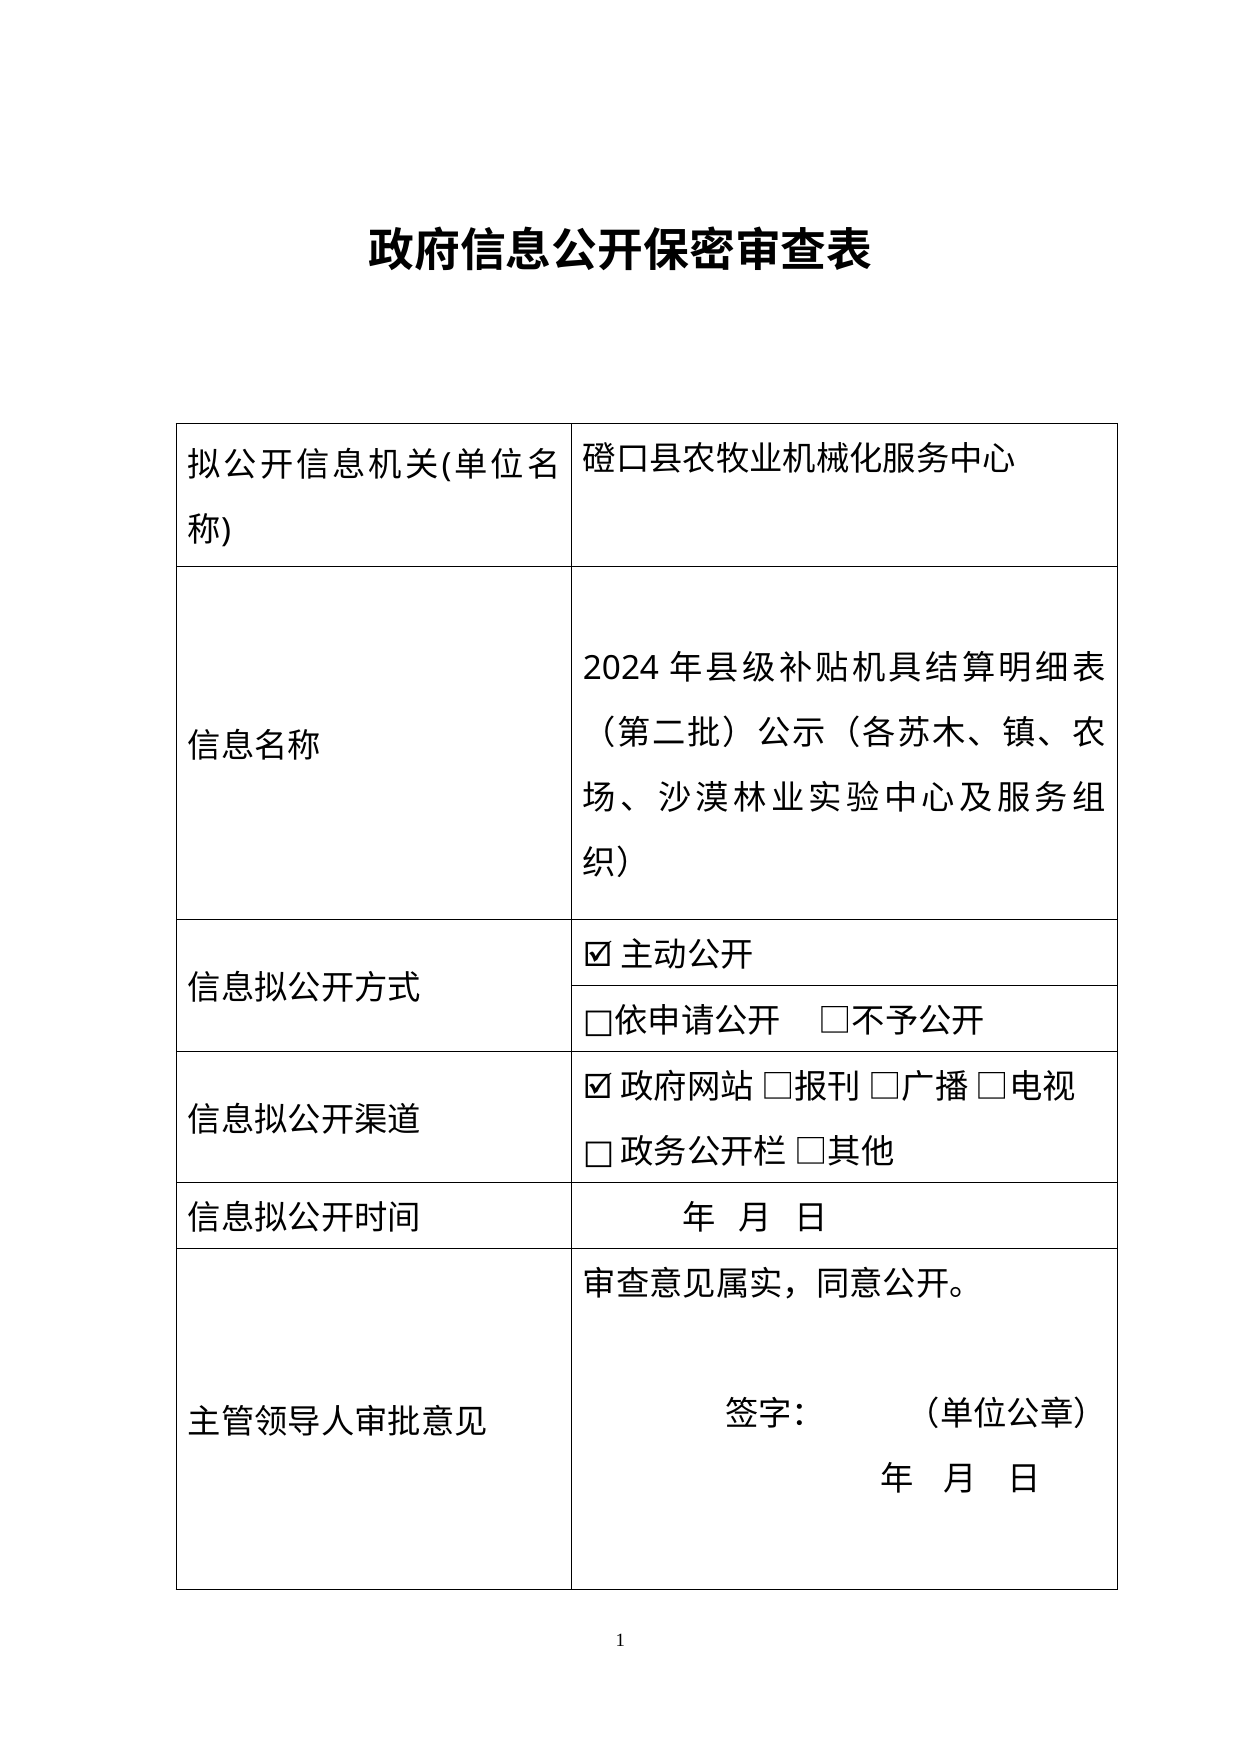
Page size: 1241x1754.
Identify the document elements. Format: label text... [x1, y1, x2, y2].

table_cell 审查意见属实，同意公开。 签字： （单位公章） 年 月 日 [572, 1249, 1117, 1589]
table_cell 主管领导人审批意见 [177, 1249, 571, 1589]
subtitle 政府信息公开保密审查表 [187, 197, 1053, 295]
table_cell 信息名称 [177, 567, 571, 918]
table_cell 政府网站 □报刊 □广播 □电视 政务公开栏 □其他 [572, 1052, 1117, 1182]
table_cell □依申请公开 □不予公开 [572, 986, 1117, 1051]
table_cell 信息拟公开渠道 [177, 1052, 571, 1182]
table_cell 年 月 日 [572, 1183, 1117, 1248]
table_cell 2024年县级补贴机具结算明细表（第二批）公示（各苏木、镇、农场、沙漠林业实验中心及服务组织） [572, 567, 1117, 918]
table_header 磴口县农牧业机械化服务中心 [572, 424, 1117, 566]
table_cell 信息拟公开方式 [177, 920, 571, 1051]
table_header 拟公开信息机关(单位名称) [177, 424, 571, 566]
table_cell 主动公开 [572, 920, 1117, 984]
table_cell 信息拟公开时间 [177, 1183, 571, 1248]
